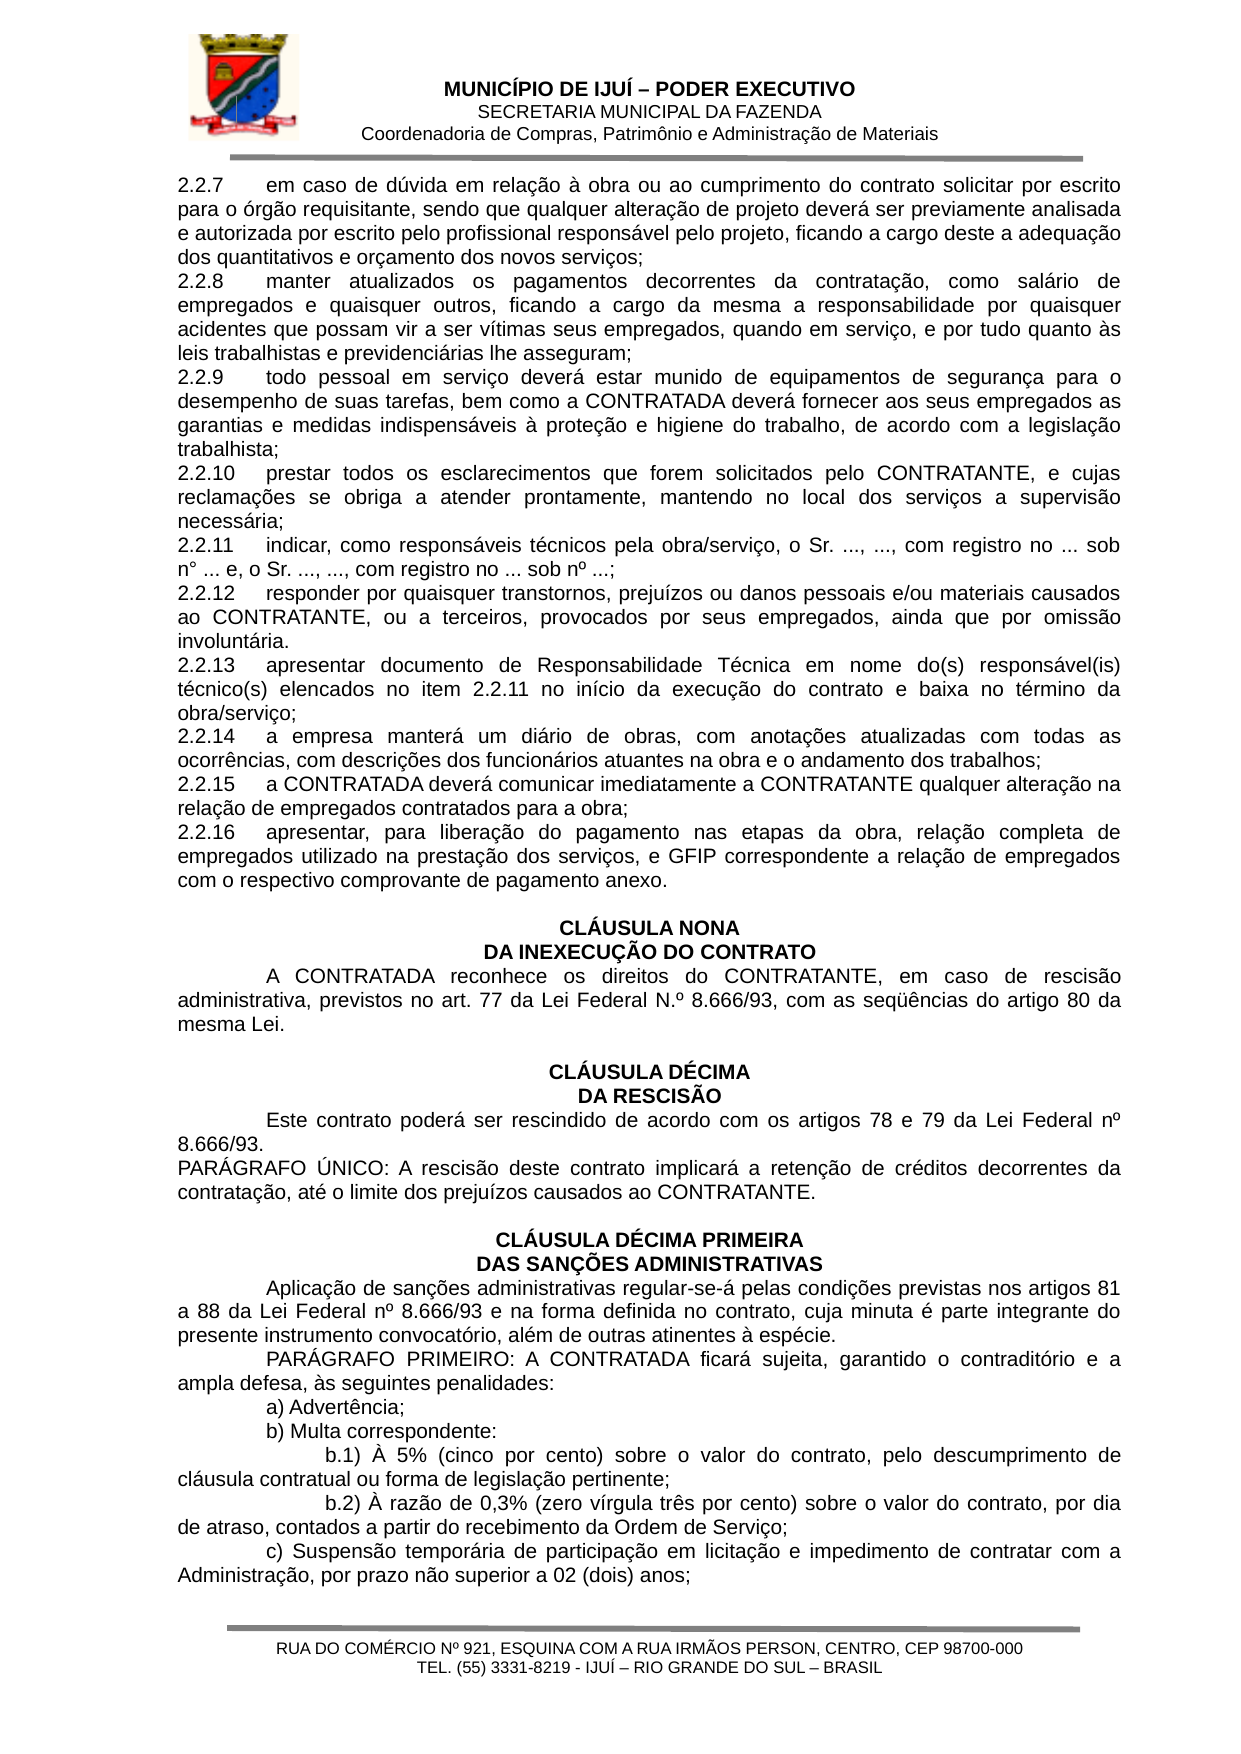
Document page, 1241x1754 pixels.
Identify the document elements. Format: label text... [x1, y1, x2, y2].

text 2.2.15 a CONTRATADA deverá comunicar imediatamente a CONTRATANTE qualquer alteração na relação de empregados contratados para a obra; [177, 772, 1122, 820]
text DA INEXECUÇÃO DO CONTRATO [177, 940, 1122, 964]
text Aplicação de sanções administrativas regular-se-á pelas condições previstas nos artigos 81 a 88 da Lei Federal nº 8.666/93 e na forma definida no contrato, cuja minuta é parte integrante do presente instrumento convocatório, além de outras atinentes à espécie. [177, 1275, 1122, 1347]
text Este contrato poderá ser rescindido de acordo com os artigos 78 e 79 da Lei Federal nº 8.666/93. [177, 1108, 1122, 1156]
text 2.2.14 a empresa manterá um diário de obras, com anotações atualizadas com todas as ocorrências, com descrições dos funcionários atuantes na obra e o andamento dos trabalhos; [177, 724, 1122, 772]
text 2.2.9 todo pessoal em serviço deverá estar munido de equipamentos de segurança para o desempenho de suas tarefas, bem como a CONTRATADA deverá fornecer aos seus empregados as garantias e medidas indispensáveis à proteção e higiene do trabalho, de acordo com a legislação trabalhista; [177, 365, 1122, 461]
text 2.2.16 apresentar, para liberação do pagamento nas etapas da obra, relação completa de empregados utilizado na prestação dos serviços, e GFIP correspondente a relação de empregados com o respectivo comprovante de pagamento anexo. [177, 820, 1122, 892]
text b.1) À 5% (cinco por cento) sobre o valor do contrato, pelo descumprimento de cláusula contratual ou forma de legislação pertinente; [177, 1443, 1122, 1491]
text A CONTRATADA reconhece os direitos do CONTRATANTE, em caso de rescisão administrativa, previstos no art. 77 da Lei Federal N.º 8.666/93, com as seqüências do artigo 80 da mesma Lei. [177, 964, 1122, 1036]
text 2.2.12 responder por quaisquer transtornos, prejuízos ou danos pessoais e/ou materiais causados ao CONTRATANTE, ou a terceiros, provocados por seus empregados, ainda que por omissão involuntária. [177, 581, 1122, 652]
picture [187, 34, 300, 143]
text c) Suspensão temporária de participação em licitação e impedimento de contratar com a Administração, por prazo não superior a 02 (dois) anos; [177, 1539, 1122, 1587]
text 2.2.10 prestar todos os esclarecimentos que forem solicitados pelo CONTRATANTE, e cujas reclamações se obriga a atender prontamente, mantendo no local dos serviços a supervisão necessária; [177, 461, 1122, 533]
text PARÁGRAFO PRIMEIRO: A CONTRATADA ficará sujeita, garantido o contraditório e a ampla defesa, às seguintes penalidades: [177, 1347, 1122, 1395]
text DAS SANÇÕES ADMINISTRATIVAS [177, 1251, 1122, 1275]
text DA RESCISÃO [177, 1084, 1122, 1108]
text 2.2.8 manter atualizados os pagamentos decorrentes da contratação, como salário de empregados e quaisquer outros, ficando a cargo da mesma a responsabilidade por quaisquer acidentes que possam vir a ser vítimas seus empregados, quando em serviço, e por tudo quanto às leis trabalhistas e previdenciárias lhe asseguram; [177, 269, 1122, 365]
text a) Advertência; [177, 1395, 1122, 1419]
text 2.2.11 indicar, como responsáveis técnicos pela obra/serviço, o Sr. ..., ..., com registro no ... sob n° ... e, o Sr. ..., ..., com registro no ... sob nº ...; [177, 533, 1122, 581]
text CLÁUSULA DÉCIMA PRIMEIRA [177, 1227, 1122, 1251]
text CLÁUSULA NONA [177, 916, 1122, 940]
text b) Multa correspondente: [177, 1419, 1122, 1443]
text CLÁUSULA DÉCIMA [177, 1060, 1122, 1084]
text PARÁGRAFO ÚNICO: A rescisão deste contrato implicará a retenção de créditos decorrentes da contratação, até o limite dos prejuízos causados ao CONTRATANTE. [177, 1156, 1122, 1203]
text 2.2.13 apresentar documento de Responsabilidade Técnica em nome do(s) responsável(is) técnico(s) elencados no item 2.2.11 no início da execução do contrato e baixa no término da obra/serviço; [177, 652, 1122, 724]
text b.2) À razão de 0,3% (zero vírgula três por cento) sobre o valor do contrato, por dia de atraso, contados a partir do recebimento da Ordem de Serviço; [177, 1491, 1122, 1539]
text 2.2.7 em caso de dúvida em relação à obra ou ao cumprimento do contrato solicitar por escrito para o órgão requisitante, sendo que qualquer alteração de projeto deverá ser previamente analisada e autorizada por escrito pelo profissional responsável pelo projeto, ficando a cargo deste a adequação dos quantitativos e orçamento dos novos serviços; [177, 173, 1122, 269]
